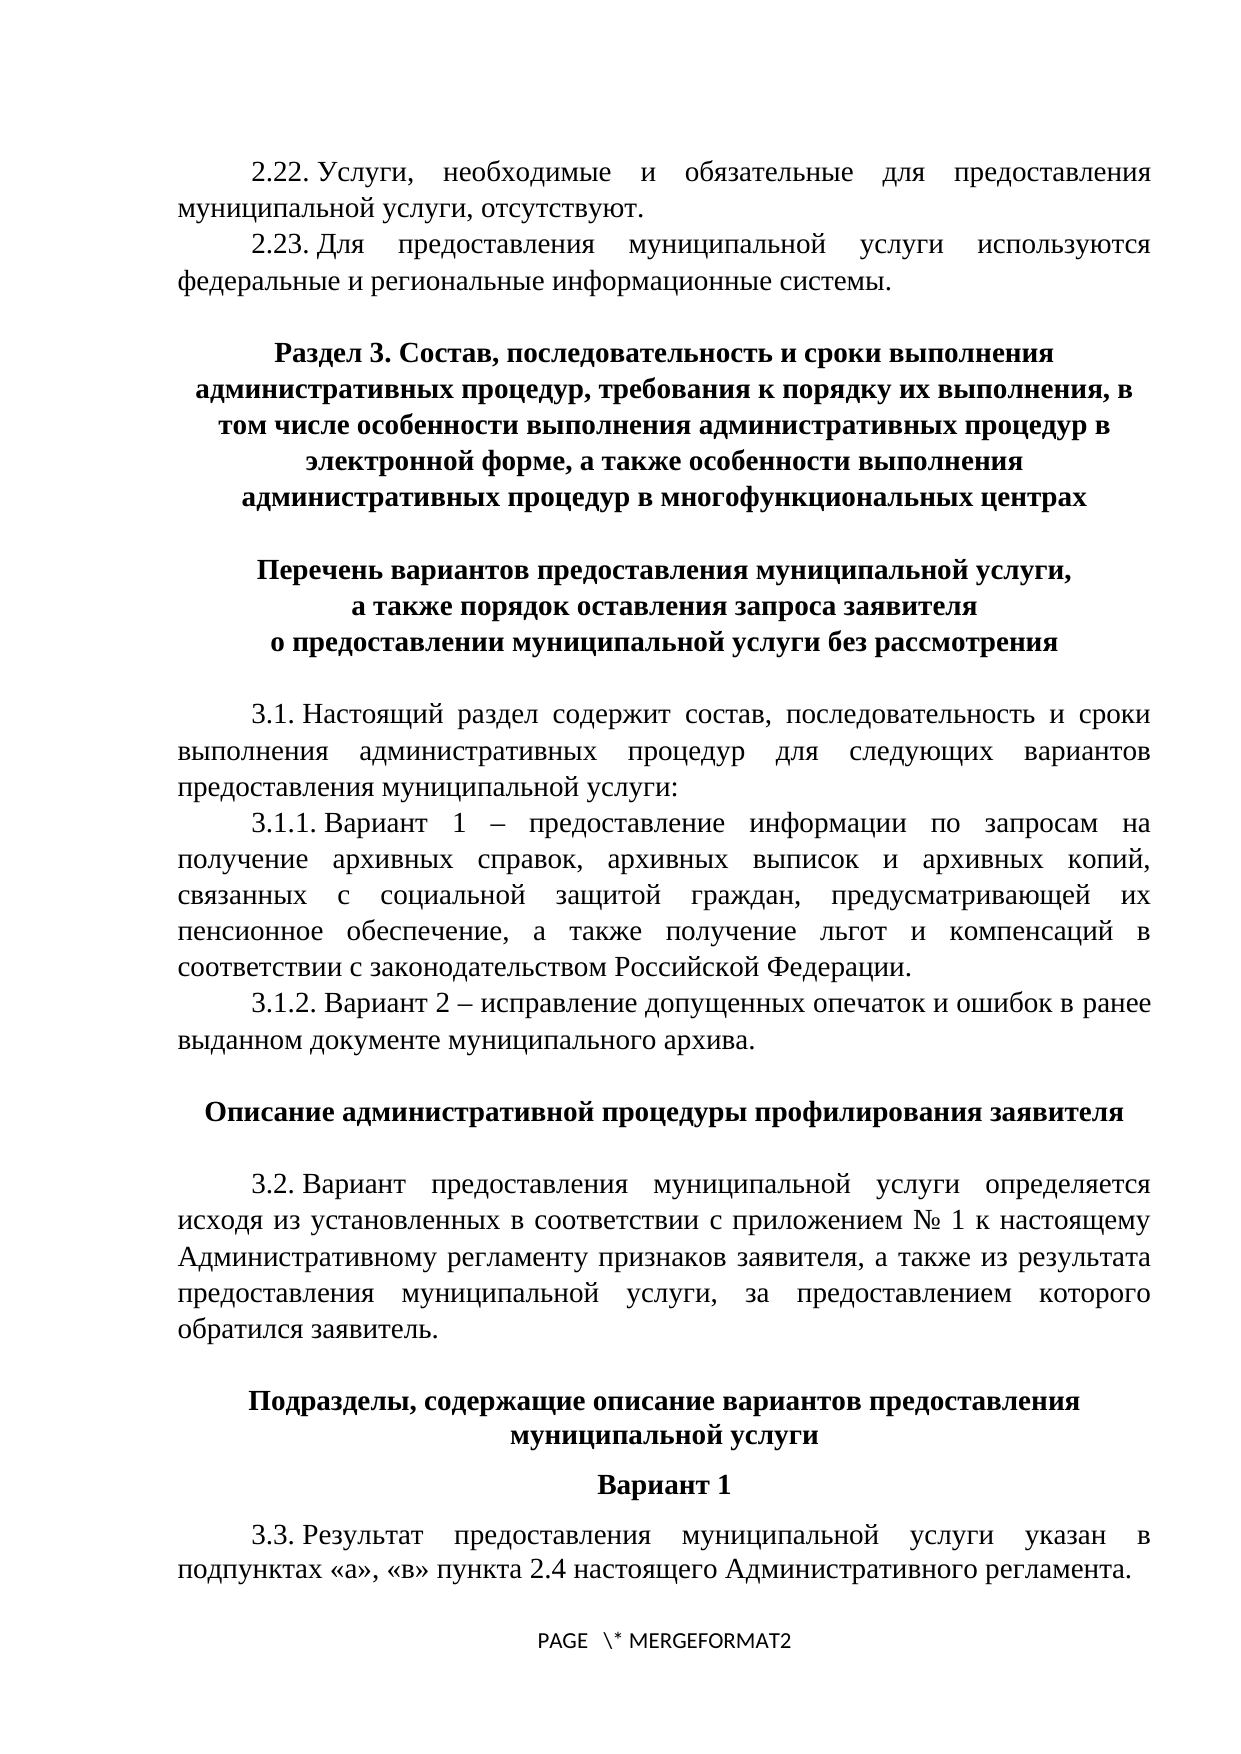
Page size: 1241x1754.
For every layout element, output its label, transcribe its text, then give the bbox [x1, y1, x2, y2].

title муниципальной услуги [177, 1417, 1152, 1450]
title Подразделы, содержащие описание вариантов предоставления [177, 1383, 1152, 1417]
list Вариант 2 – исправление допущенных опечаток и ошибок в ранее выданном документе муниципального архива. [177, 986, 1152, 1055]
list Настоящий раздел содержит состав, последовательность и сроки выполнения административных процедур для следующих вариантов предоставления муниципальной услуги: [177, 696, 1152, 802]
text Перечень вариантов предоставления муниципальной услуги, а также порядок оставления запроса заявителя о предоставлении муниципальной услуги без рассмотрения [177, 552, 1152, 658]
list Для предоставления муниципальной услуги используются федеральные и региональные информационные системы. [177, 227, 1152, 296]
list Услуги, необходимые и обязательные для предоставления муниципальной услуги, отсутствуют. [177, 154, 1152, 224]
list Вариант 1 – предоставление информации по запросам на получение архивных справок, архивных выписок и архивных копий, связанных с социальной защитой граждан, предусматривающей их пенсионное обеспечение, а также получение льгот и компенсаций в соответствии с законодательством Российской Федерации. [177, 805, 1152, 983]
text Описание административной процедуры профилирования заявителя [177, 1094, 1152, 1128]
text Вариант 1 [177, 1467, 1152, 1501]
text Раздел 3. Состав, последовательность и сроки выполнения административных процедур, требования к порядку их выполнения, в том числе особенности выполнения административных процедур в электронной форме, а также особенности выполнения административных процедур в многофункциональных центрах [177, 335, 1152, 513]
list Вариант предоставления муниципальной услуги определяется исходя из установленных в соответствии с приложением № 1 к настоящему Административному регламенту признаков заявителя, а также из результата предоставления муниципальной услуги, за предоставлением которого обратился заявитель. [177, 1166, 1152, 1344]
list Результат предоставления муниципальной услуги указан в подпунктах «а», «в» пункта 2.4 настоящего Административного регламента. [177, 1517, 1152, 1584]
